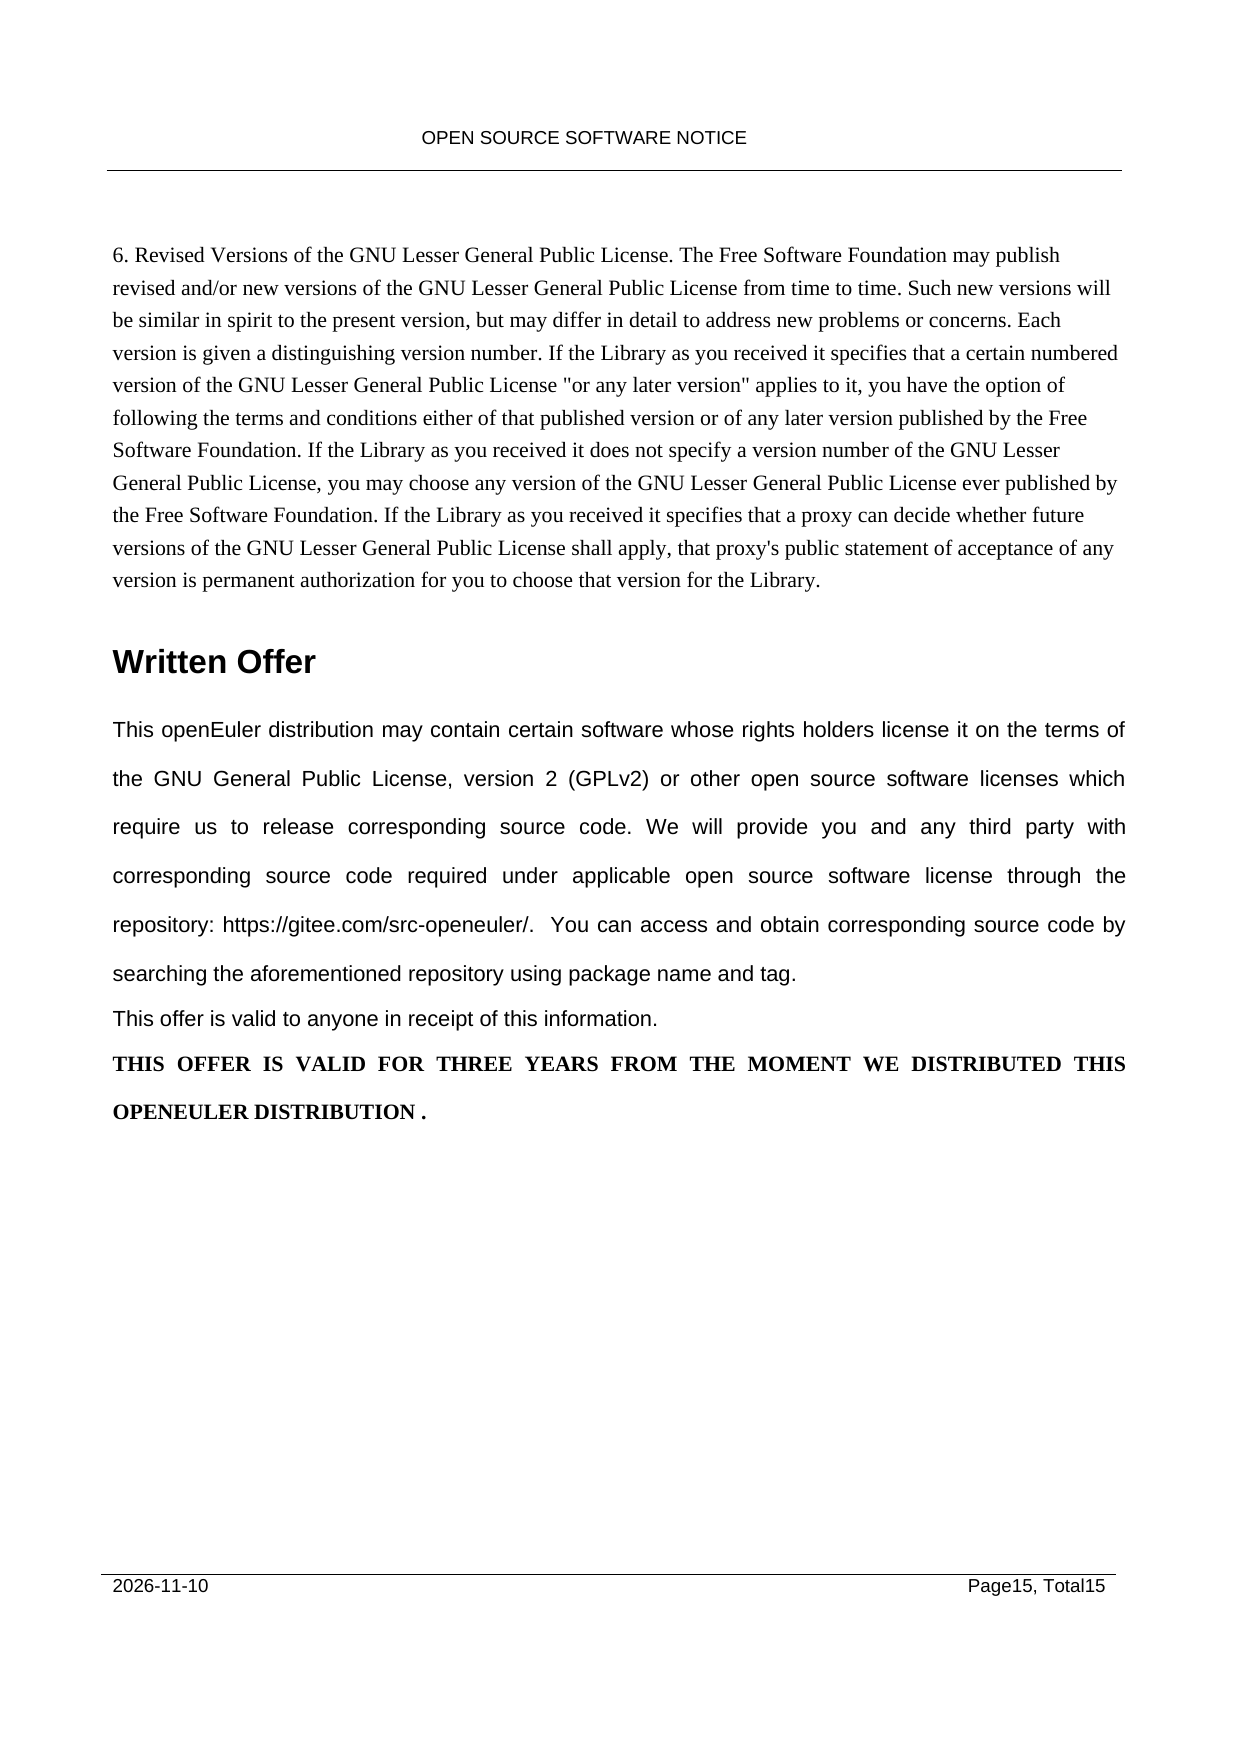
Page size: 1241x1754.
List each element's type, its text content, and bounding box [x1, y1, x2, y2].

text Written Offer [112, 629, 1128, 694]
text This offer is valid to anyone in receipt of this information. [112, 1002, 1128, 1034]
text This openEuler distribution may contain certain software whose rights holders license it on the terms of the GNU General Public License, version 2 (GPLv2) or other open source software licenses which require us to release corresponding source code. We will provide you and any third party with corresponding source code required under applicable open source software license through the repository: https://gitee.com/src-openeuler/. You can access and obtain corresponding source code by searching the aforementioned repository using package name and tag. [112, 713, 1128, 989]
text THIS OFFER IS VALID FOR THREE YEARS FROM THE MOMENT WE DISTRIBUTED THIS OPENEULER DISTRIBUTION . [112, 1047, 1128, 1128]
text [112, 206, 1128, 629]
